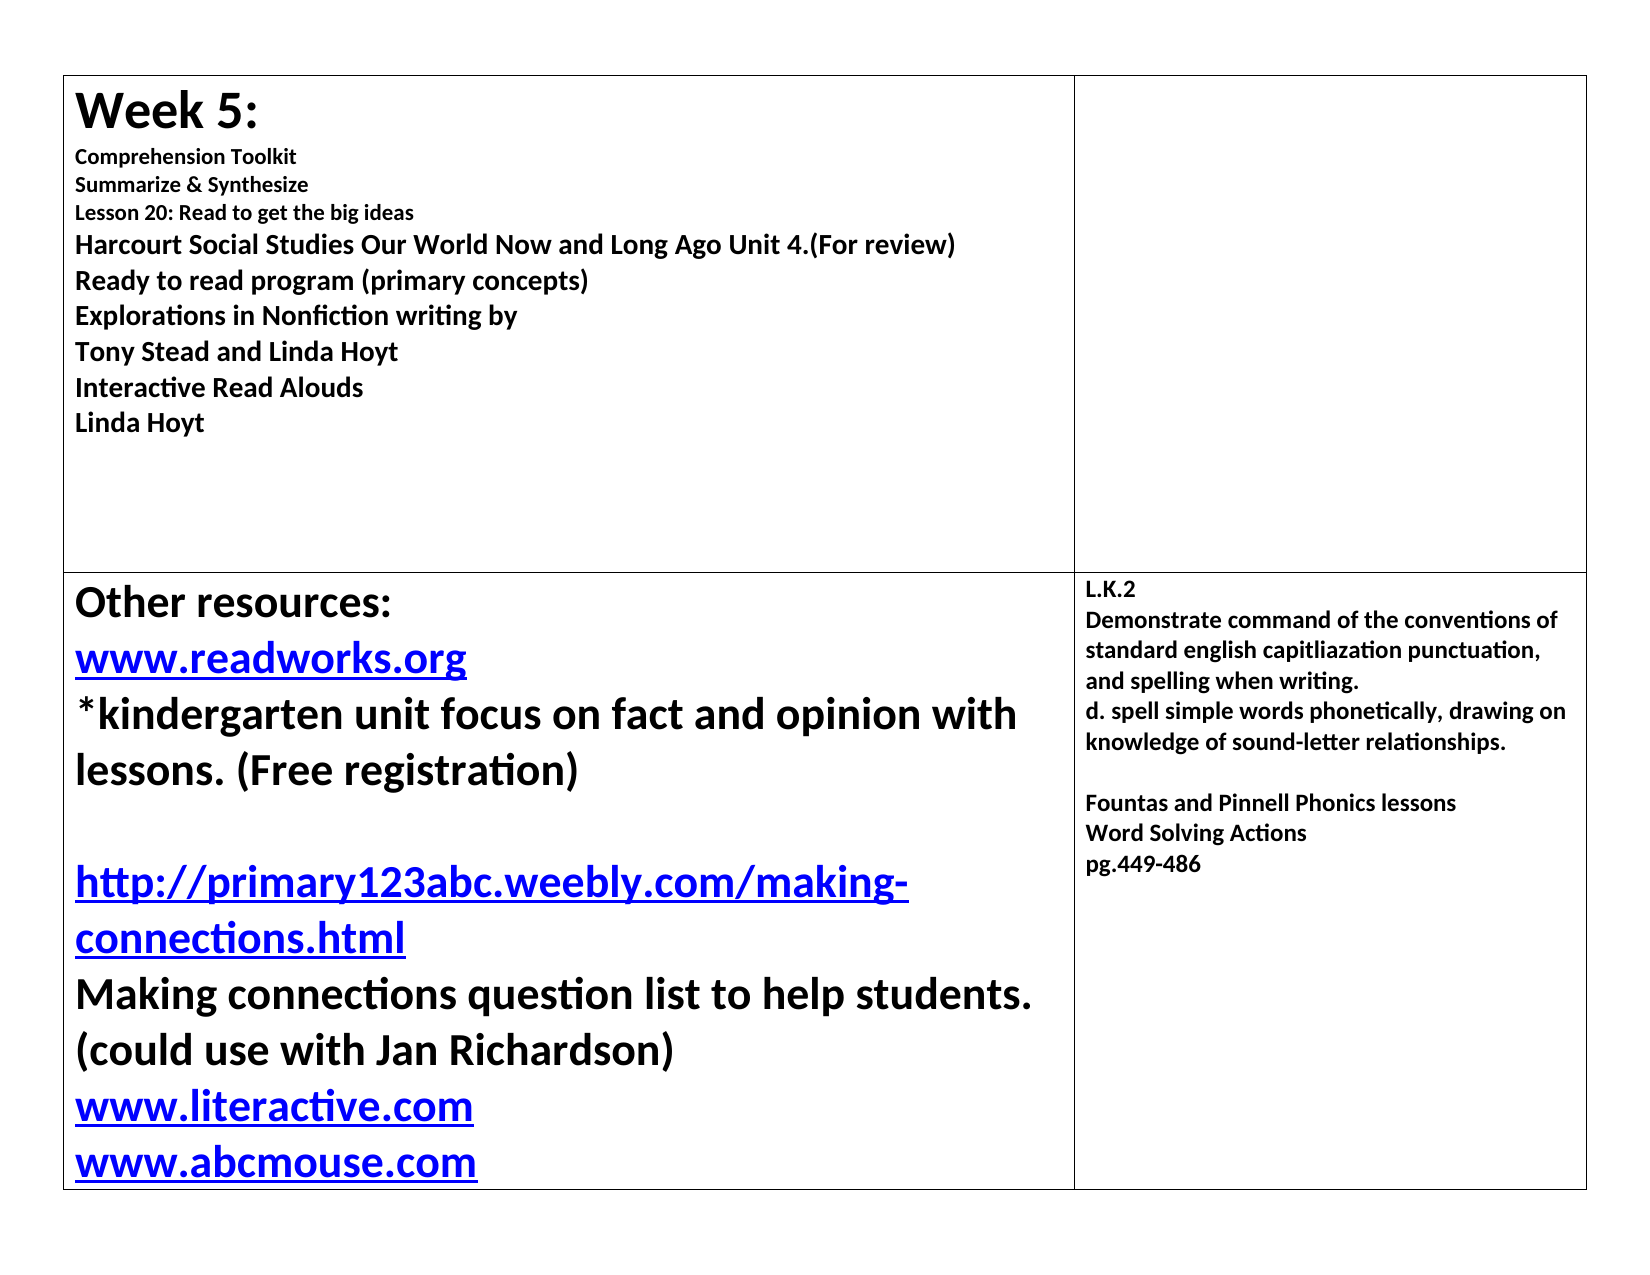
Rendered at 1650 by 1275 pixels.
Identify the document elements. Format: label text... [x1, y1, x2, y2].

table_cell Week 5: Comprehension Toolkit Summarize & Synthesize Lesson 20: Read to get the big ideas Harcourt Social Studies Our World Now and Long Ago Unit 4.(For review) Ready to read program (primary concepts) Explorations in Nonfiction writing by Tony Stead and Linda Hoyt Interactive Read Alouds Linda Hoyt [64, 76, 1074, 572]
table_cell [1075, 573, 1586, 1189]
table_cell [1075, 76, 1586, 572]
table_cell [64, 573, 1074, 1189]
